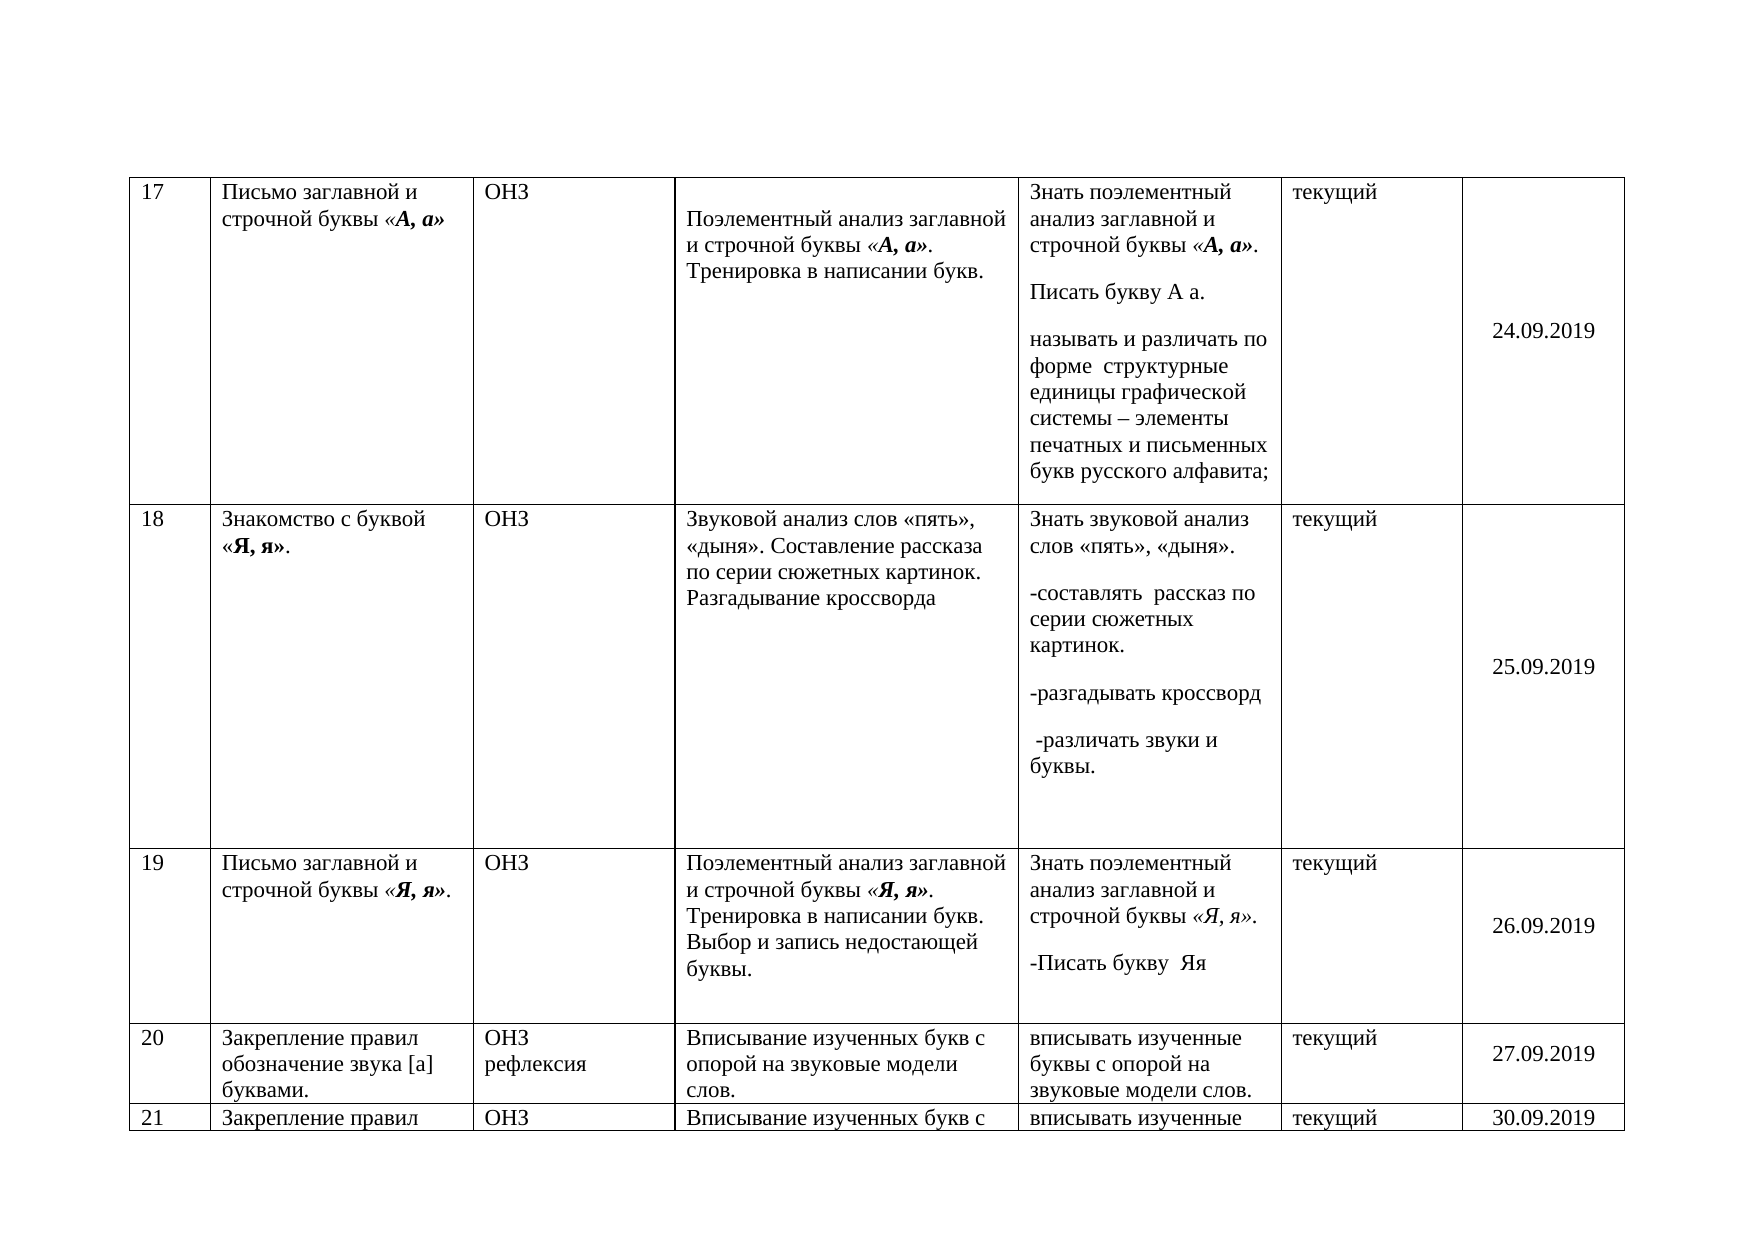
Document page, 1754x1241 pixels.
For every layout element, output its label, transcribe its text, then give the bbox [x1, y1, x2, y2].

table_cell вписывать изученные буквы с опорой на звуковые модели слов. [1019, 1024, 1281, 1103]
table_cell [1019, 1104, 1281, 1130]
table_cell 19 [130, 849, 210, 1023]
table_cell ОНЗ [474, 505, 674, 848]
table_cell Поэлементный анализ заглавной и строчной буквы «Я, я». Тренировка в написании букв. Выбор и запись недостающей буквы. [676, 849, 1018, 1023]
table_cell Письмо заглавной и строчной буквы «А, а» [211, 178, 473, 504]
table_cell Знать поэлементный анализ заглавной и строчной буквы «Я, я». -Писать букву Яя [1019, 849, 1281, 1023]
table_cell 21 [130, 1104, 210, 1130]
table_cell 18 [130, 505, 210, 848]
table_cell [211, 1104, 473, 1130]
table_cell ОНЗ рефлексия [474, 1104, 674, 1130]
table_cell 26.09.2019 [1463, 849, 1624, 1023]
table_cell 17 [130, 178, 210, 504]
table_cell Знать поэлементный анализ заглавной и строчной буквы «А, а». Писать букву А а. называть и различать по форме структурные единицы графической системы – элементы печатных и письменных букв русского алфавита; [1019, 178, 1281, 504]
table_cell 20 [130, 1024, 210, 1103]
table_cell ОНЗ [474, 849, 674, 1023]
table_cell Знакомство с буквой «Я, я». [211, 505, 473, 848]
table_cell Звуковой анализ слов «пять», «дыня». Составление рассказа по серии сюжетных картинок. Разгадывание кроссворда [676, 505, 1018, 848]
table_cell Закрепление правил обозначение звука [а] буквами. [211, 1024, 473, 1103]
table_cell текущий [1282, 178, 1462, 504]
table_cell текущий [1282, 849, 1462, 1023]
table_cell Письмо заглавной и строчной буквы «Я, я». [211, 849, 473, 1023]
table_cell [676, 1104, 1018, 1130]
table_cell ОНЗ [474, 178, 674, 504]
table_cell текущий [1282, 1104, 1462, 1130]
table_cell 27.09.2019 [1463, 1024, 1624, 1103]
table_cell текущий [1282, 505, 1462, 848]
table_cell 24.09.2019 [1463, 178, 1624, 504]
table_cell Знать звуковой анализ слов «пять», «дыня». -составлять рассказ по серии сюжетных картинок. -разгадывать кроссворд -различать звуки и буквы. [1019, 505, 1281, 848]
table_cell текущий [1282, 1024, 1462, 1103]
table_cell Поэлементный анализ заглавной и строчной буквы «А, а». Тренировка в написании букв. [676, 178, 1018, 504]
table_cell 25.09.2019 [1463, 505, 1624, 848]
table_cell Вписывание изученных букв с опорой на звуковые модели слов. [676, 1024, 1018, 1103]
table_cell 30.09.2019 [1463, 1104, 1624, 1130]
table_cell ОНЗ рефлексия [474, 1024, 674, 1103]
